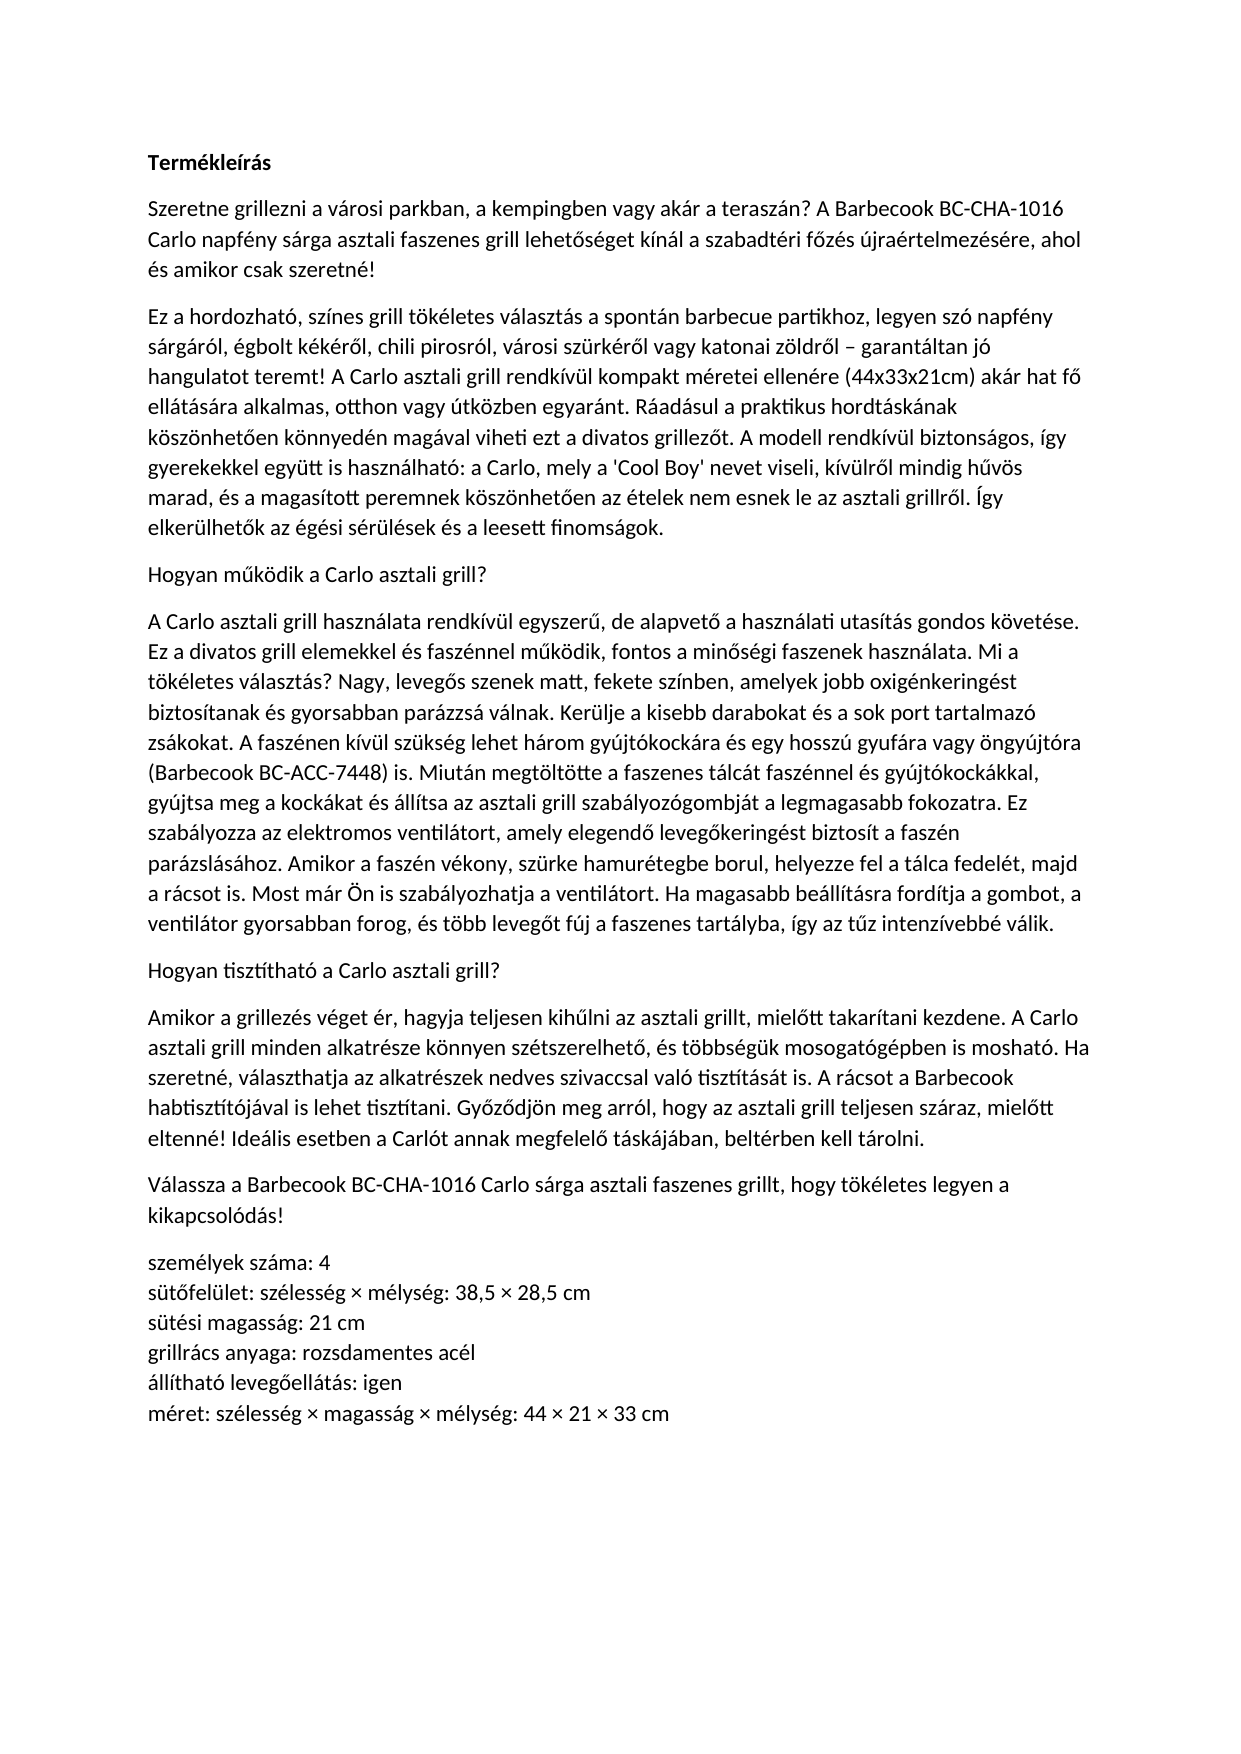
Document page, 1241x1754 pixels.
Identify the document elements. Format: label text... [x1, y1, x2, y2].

text Szeretne grillezni a városi parkban, a kempingben vagy akár a teraszán? A Barbecook BC-CHA-1016 Carlo napfény sárga asztali faszenes grill lehetőséget kínál a szabadtéri főzés újraértelmezésére, ahol és amikor csak szeretné! [148, 194, 1093, 283]
text Amikor a grillezés véget ér, hagyja teljesen kihűlni az asztali grillt, mielőtt takarítani kezdene. A Carlo asztali grill minden alkatrésze könnyen szétszerelhető, és többségük mosogatógépben is mosható. Ha szeretné, választhatja az alkatrészek nedves szivaccsal való tisztítását is. A rácsot a Barbecook habtisztítójával is lehet tisztítani. Győződjön meg arról, hogy az asztali grill teljesen száraz, mielőtt eltenné! Ideális esetben a Carlót annak megfelelő táskájában, beltérben kell tárolni. [148, 1003, 1093, 1152]
text A Carlo asztali grill használata rendkívül egyszerű, de alapvető a használati utasítás gondos követése. Ez a divatos grill elemekkel és faszénnel működik, fontos a minőségi faszenek használata. Mi a tökéletes választás? Nagy, levegős szenek matt, fekete színben, amelyek jobb oxigénkeringést biztosítanak és gyorsabban parázzsá válnak. Kerülje a kisebb darabokat és a sok port tartalmazó zsákokat. A faszénen kívül szükség lehet három gyújtókockára és egy hosszú gyufára vagy öngyújtóra (Barbecook BC-ACC-7448) is. Miután megtöltötte a faszenes tálcát faszénnel és gyújtókockákkal, gyújtsa meg a kockákat és állítsa az asztali grill szabályozógombját a legmagasabb fokozatra. Ez szabályozza az elektromos ventilátort, amely elegendő levegőkeringést biztosít a faszén parázslásához. Amikor a faszén vékony, szürke hamurétegbe borul, helyezze fel a tálca fedelét, majd a rácsot is. Most már Ön is szabályozhatja a ventilátort. Ha magasabb beállításra fordítja a gombot, a ventilátor gyorsabban forog, és több levegőt fúj a faszenes tartályba, így az tűz intenzívebbé válik. [148, 607, 1093, 937]
text Termékleírás [148, 148, 1093, 176]
text Hogyan tisztítható a Carlo asztali grill? [148, 956, 1093, 984]
text Ez a hordozható, színes grill tökéletes választás a spontán barbecue partikhoz, legyen szó napfény sárgáról, égbolt kékéről, chili pirosról, városi szürkéről vagy katonai zöldről – garantáltan jó hangulatot teremt! A Carlo asztali grill rendkívül kompakt méretei ellenére (44x33x21cm) akár hat fő ellátására alkalmas, otthon vagy útközben egyaránt. Ráadásul a praktikus hordtáskának köszönhetően könnyedén magával viheti ezt a divatos grillezőt. A modell rendkívül biztonságos, így gyerekekkel együtt is használható: a Carlo, mely a 'Cool Boy' nevet viseli, kívülről mindig hűvös marad, és a magasított peremnek köszönhetően az ételek nem esnek le az asztali grillről. Így elkerülhetők az égési sérülések és a leesett finomságok. [148, 302, 1093, 541]
text Hogyan működik a Carlo asztali grill? [148, 560, 1093, 588]
text Válassza a Barbecook BC-CHA-1016 Carlo sárga asztali faszenes grillt, hogy tökéletes legyen a kikapcsolódás! [148, 1171, 1093, 1229]
text személyek száma: 4 sütőfelület: szélesség × mélység: 38,5 × 28,5 cm sütési magasság: 21 cm grillrács anyaga: rozsdamentes acél állítható levegőellátás: igen méret: szélesség × magasság × mélység: 44 × 21 × 33 cm [148, 1248, 1093, 1427]
